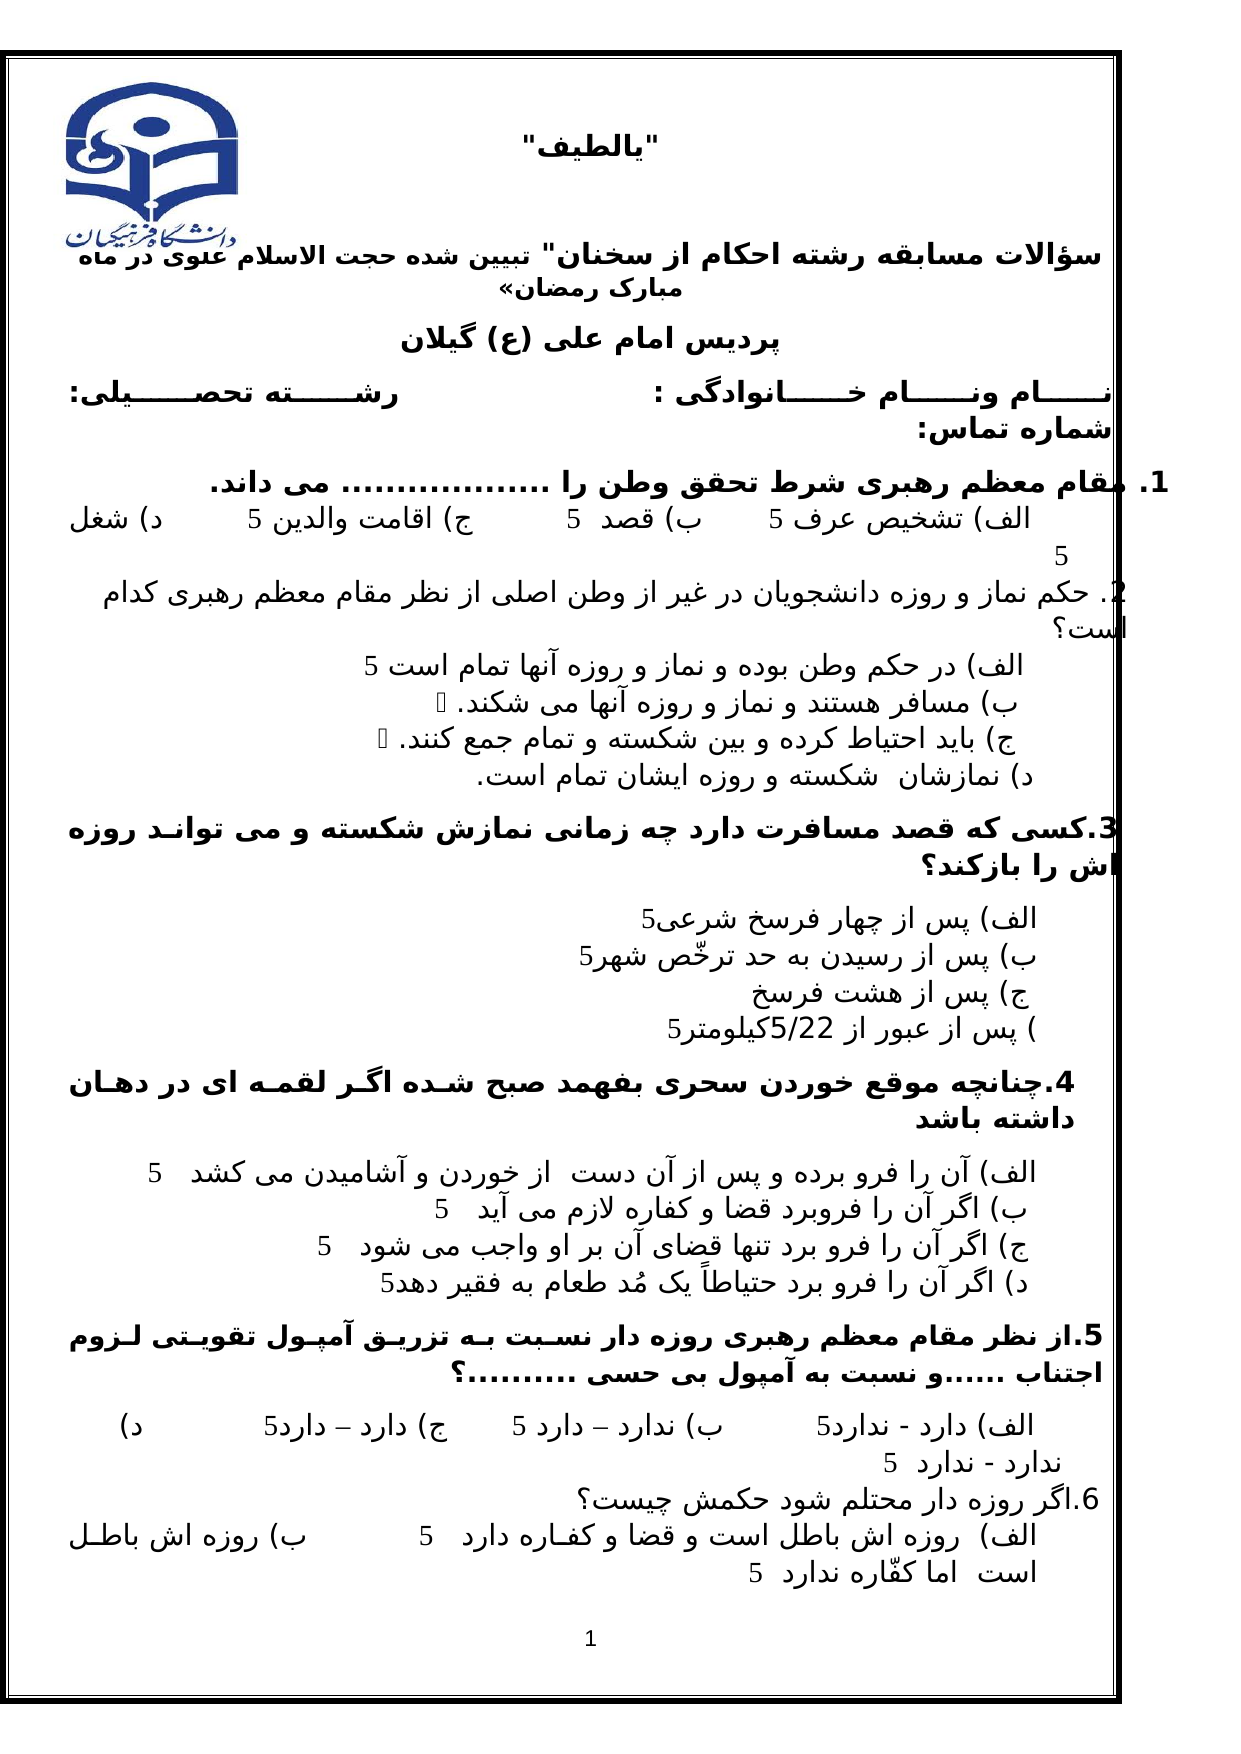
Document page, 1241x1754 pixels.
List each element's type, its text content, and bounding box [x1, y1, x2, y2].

text 4.چنانچه موقع خوردن سحری بفهمد صبح شده اگر لقمه ای در دهان داشته باشد [68, 1065, 1076, 1136]
list ج) پس از هشت فرسخ [68, 975, 1038, 1009]
list الف) تشخیص عرف ب) قصد ج) اقامت والدین د) شغل [68, 502, 1069, 572]
list د) اگر آن را فرو برد حتیاطاً یک مُد طعام به فقیر دهد [68, 1265, 1038, 1299]
list الف) روزه اش باطل است و قضا و کفاره دارد ب) روزه اش باطل است اما کفّاره ندارد [68, 1519, 1038, 1589]
list الف) پس از چهار فرسخ شرعی [68, 902, 1038, 936]
list الف) آن را فرو برده و پس از آن دست از خوردن و آشامیدن می کشد [68, 1155, 1038, 1189]
list ج) باید احتیاط کرده و بین شکسته و تمام جمع کنند. د) نمازشان شکسته و روزه ایشان تمام است. [68, 722, 1034, 792]
text نام ونام خانوادگی : رشته تحصیلی: شماره تماس: [68, 375, 1113, 446]
picture [53, 76, 248, 252]
text 3.کسی که قصد مسافرت دارد چه زمانی نمازش شکسته و می تواند روزه اش را بازکند؟ [68, 812, 1113, 882]
list 2. حکم نماز و روزه دانشجویان در غیر از وطن اصلی از نظر مقام معظم رهبری کدام است؟ [68, 575, 1113, 646]
list ب) مسافر هستند و نماز و روزه آنها می شکند. [68, 685, 1038, 719]
list ب) پس از رسیدن به حد ترخّص شهر [68, 938, 1038, 972]
text 5.از نظر مقام معظم رهبری روزه دار نسبت به تزریق آمپول تقویتی لزوم اجتناب ......و نسبت به آمپول بی حسی ..........؟ [68, 1318, 1104, 1389]
list ) پس از عبور از 5/22کیلومتر [68, 1012, 1038, 1046]
list الف) در حکم وطن بوده و نماز و روزه آنها تمام است [68, 648, 1025, 682]
list 6.اگر روزه دار محتلم شود حکمش چیست؟ [68, 1482, 1100, 1516]
list ج) اگر آن را فرو برد تنها قضای آن بر او واجب می شود [68, 1228, 1038, 1262]
text پردیس امام علی (ع) گیلان [68, 322, 1113, 356]
list ب) اگر آن را فروبرد قضا و کفاره لازم می آید [68, 1192, 1038, 1226]
list الف) دارد - ندارد ب) ندارد – دارد ج) دارد – دارد د) ندارد - ندارد [68, 1408, 1072, 1479]
text "یالطیف" [248, 129, 1113, 163]
list مقام معظم رهبری شرط تحقق وطن را ................... می داند. [68, 465, 1113, 499]
text سؤالات مسابقه رشته احکام از سخنان" تبیین شده حجت الاسلام علوی در ماه مبارک رمضان» [68, 237, 1113, 303]
